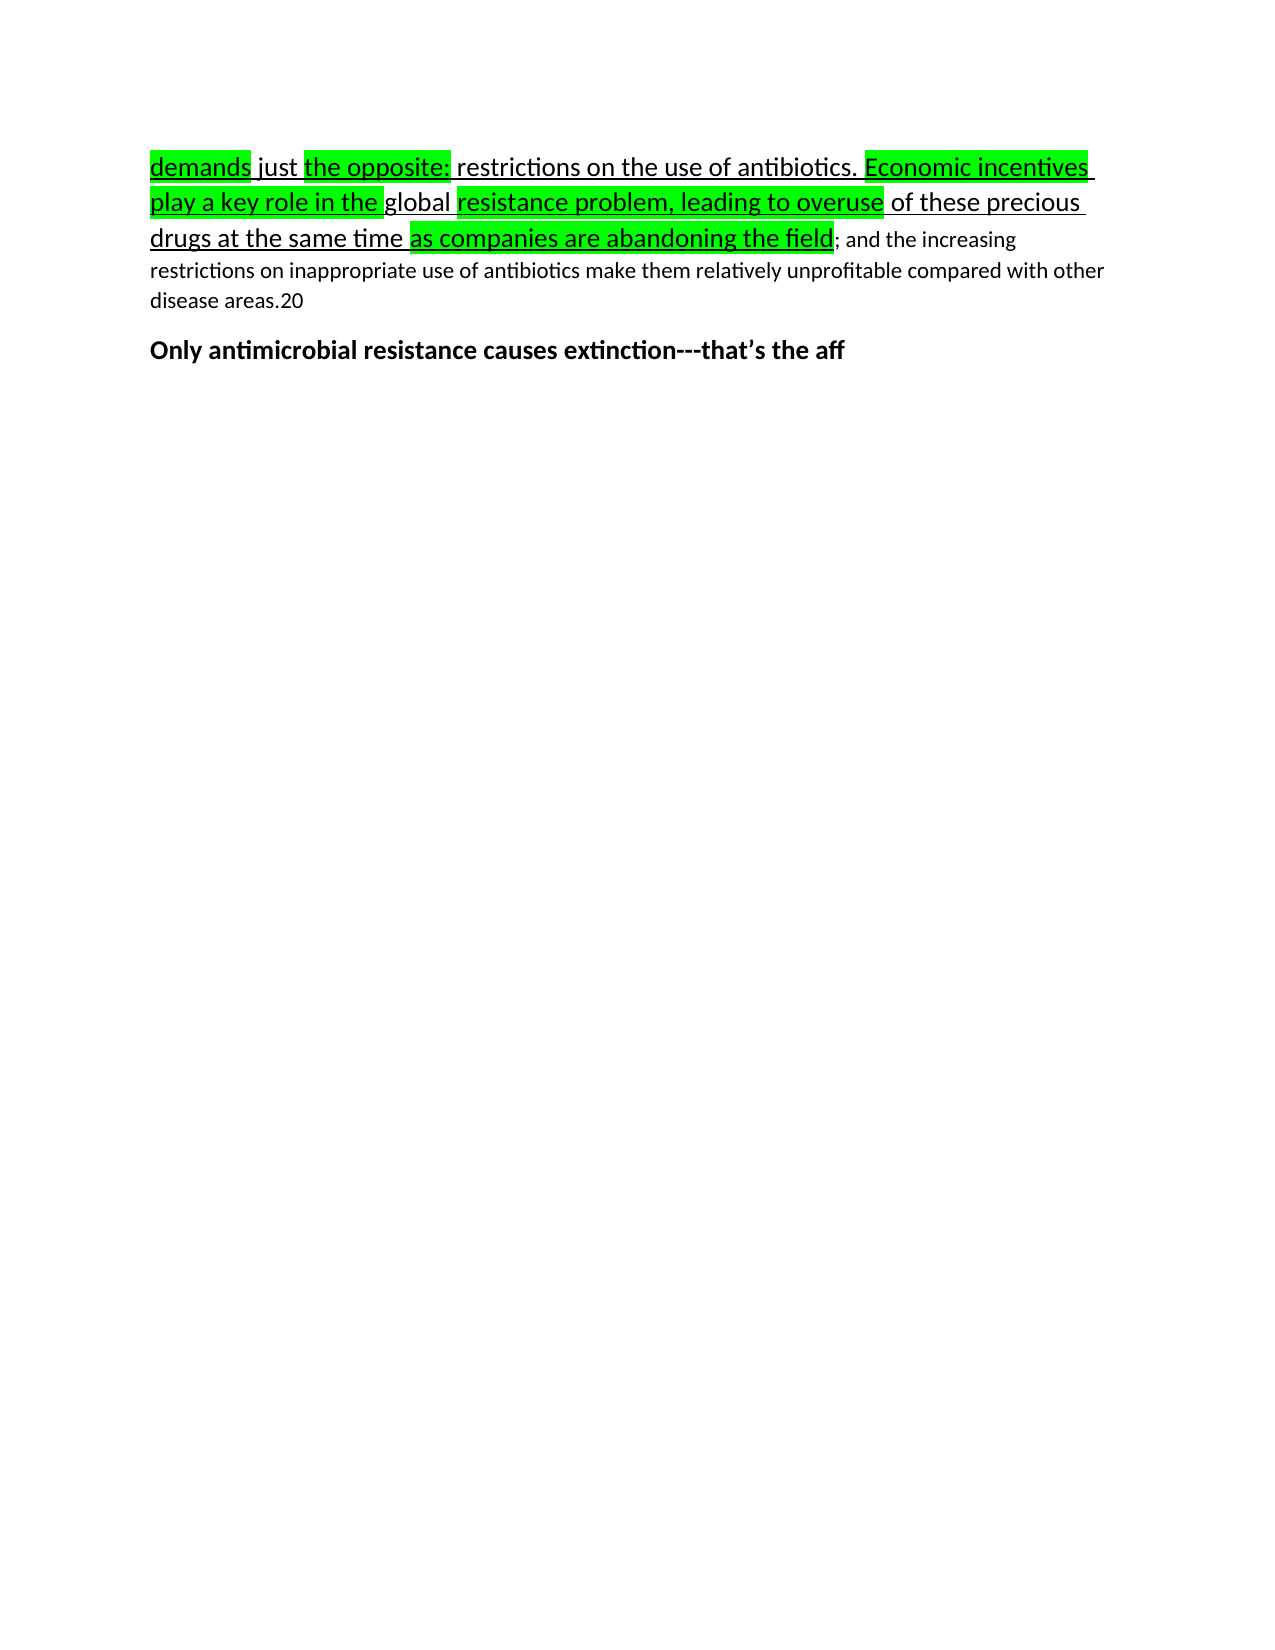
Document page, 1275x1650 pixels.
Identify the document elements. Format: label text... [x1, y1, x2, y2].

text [150, 150, 1125, 315]
subtitle Only antimicrobial resistance causes extinction---that’s the aff [150, 333, 1125, 367]
